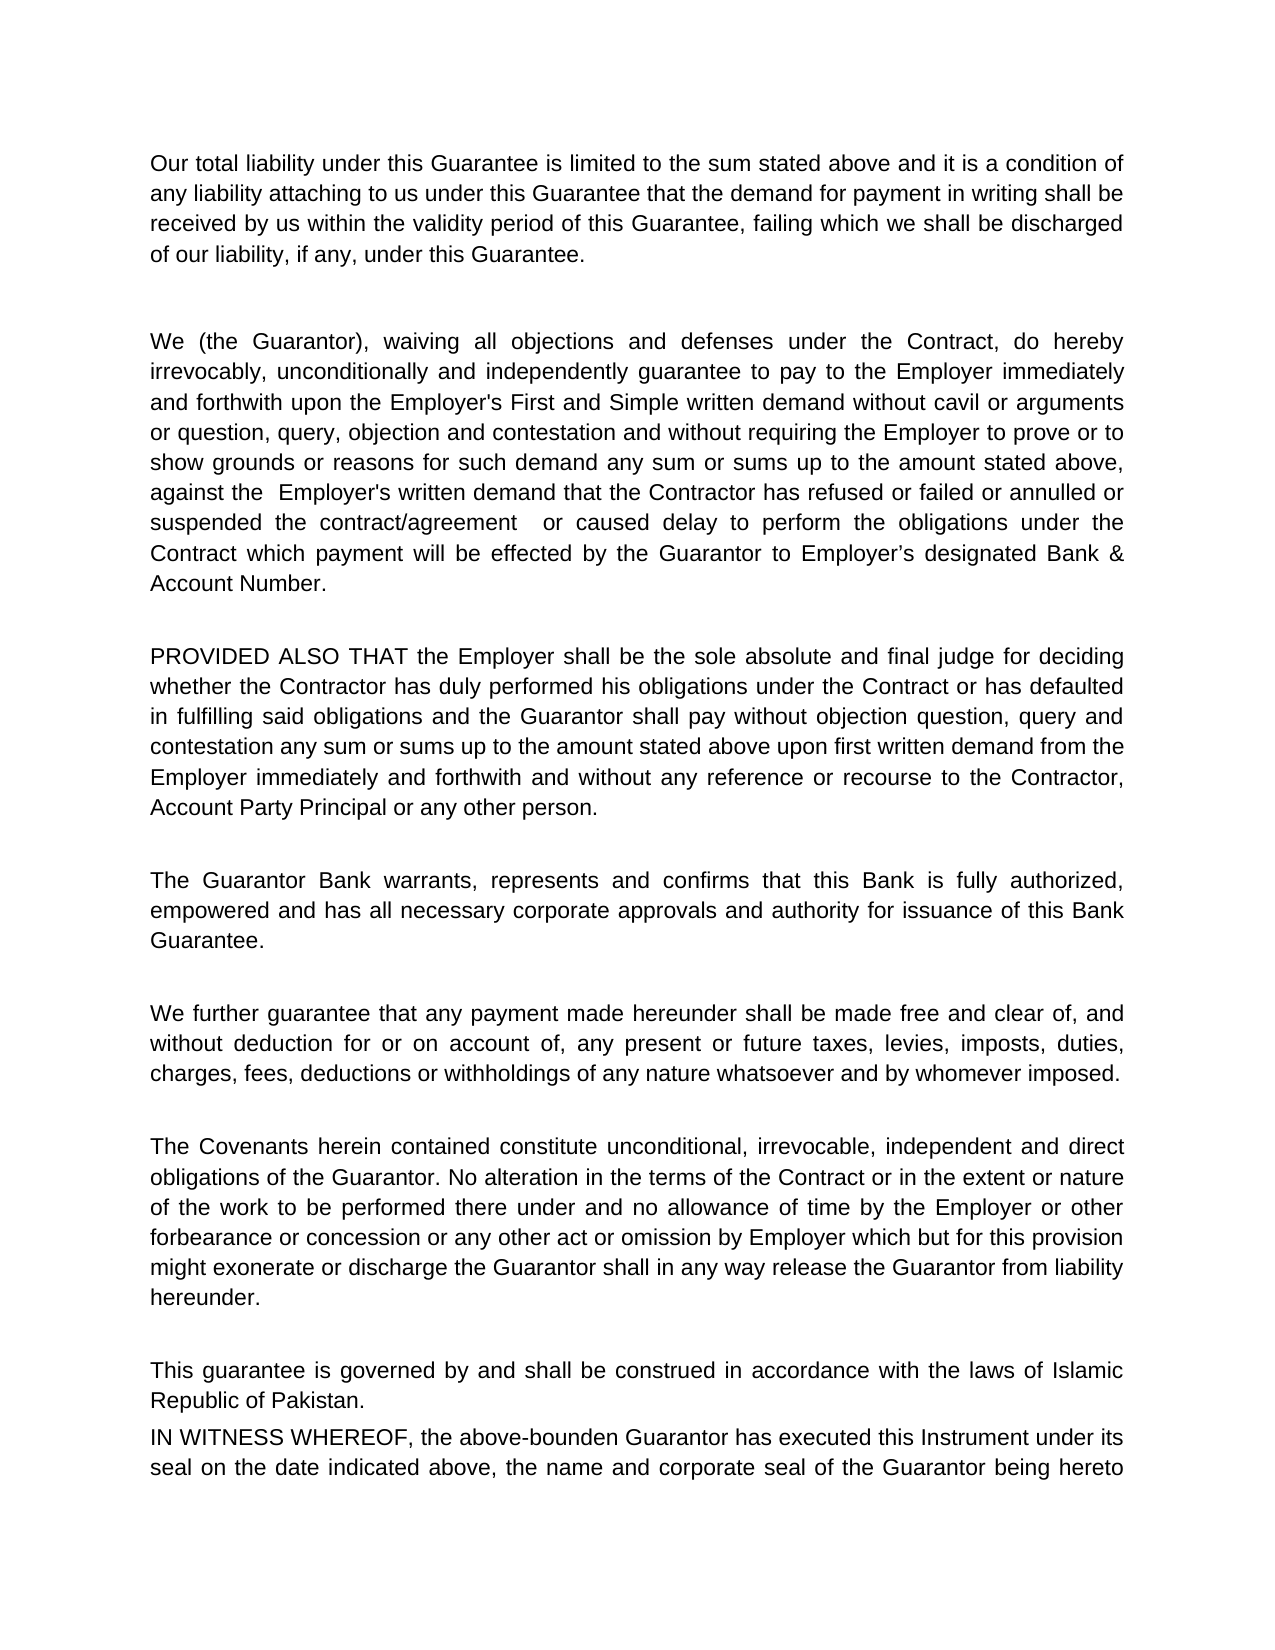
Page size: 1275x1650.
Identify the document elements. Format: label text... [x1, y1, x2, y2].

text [150, 1424, 1125, 1481]
text Our total liability under this Guarantee is limited to the sum stated above and it is a condition of any liability attaching to us under this Guarantee that the demand for payment in writing shall be received by us within the validity period of this Guarantee, failing which we shall be discharged of our liability, if any, under this Guarantee. [150, 150, 1125, 267]
text The Covenants herein contained constitute unconditional, irrevocable, independent and direct obligations of the Guarantor. No alteration in the terms of the Contract or in the extent or nature of the work to be performed there under and no allowance of time by the Employer or other forbearance or concession or any other act or omission by Employer which but for this provision might exonerate or discharge the Guarantor shall in any way release the Guarantor from liability hereunder. [150, 1133, 1125, 1311]
text PROVIDED ALSO THAT the Employer shall be the sole absolute and final judge for deciding whether the Contractor has duly performed his obligations under the Contract or has defaulted in fulfilling said obligations and the Guarantor shall pay without objection question, query and contestation any sum or sums up to the amount stated above upon first written demand from the Employer immediately and forthwith and without any reference or recourse to the Contractor, Account Party Principal or any other person. [150, 643, 1125, 820]
text This guarantee is governed by and shall be construed in accordance with the laws of Islamic Republic of Pakistan. [150, 1357, 1125, 1414]
text The Guarantor Bank warrants, represents and confirms that this Bank is fully authorized, empowered and has all necessary corporate approvals and authority for issuance of this Bank Guarantee. [150, 867, 1125, 953]
text We further guarantee that any payment made hereunder shall be made free and clear of, and without deduction for or on account of, any present or future taxes, levies, imposts, duties, charges, fees, deductions or withholdings of any nature whatsoever and by whomever imposed. [150, 1000, 1125, 1087]
text We (the Guarantor), waiving all objections and defenses under the Contract, do hereby irrevocably, unconditionally and independently guarantee to pay to the Employer immediately and forthwith upon the Employer's First and Simple written demand without cavil or arguments or question, query, objection and contestation and without requiring the Employer to prove or to show grounds or reasons for such demand any sum or sums up to the amount stated above, against the Employer's written demand that the Contractor has refused or failed or annulled or suspended the contract/agreement or caused delay to perform the obligations under the Contract which payment will be effected by the Guarantor to Employer’s designated Bank & Account Number. [150, 328, 1125, 596]
